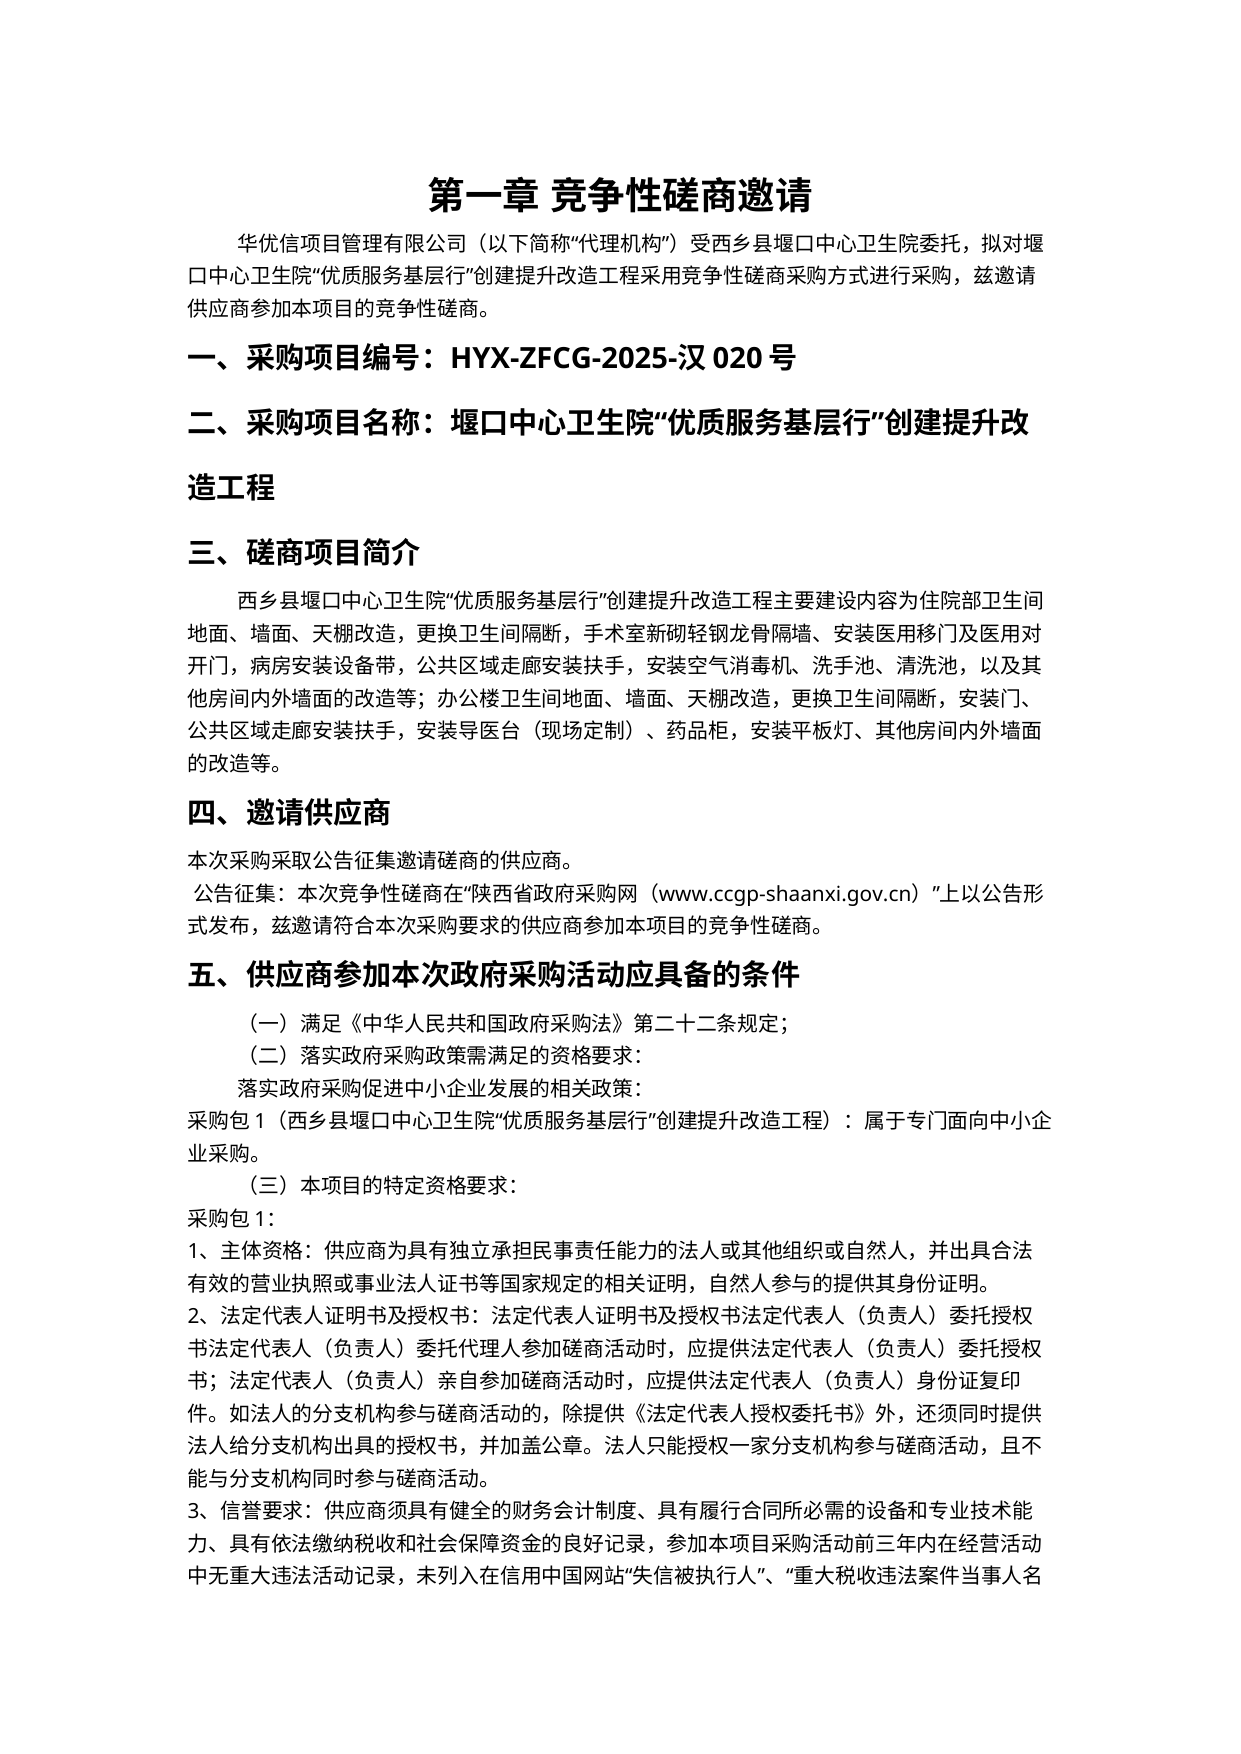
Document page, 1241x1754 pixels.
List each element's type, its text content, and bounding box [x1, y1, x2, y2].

text 第一章 竞争性磋商邀请 [187, 162, 1053, 227]
text 五、供应商参加本次政府采购活动应具备的条件 [187, 942, 1053, 1007]
text 采购包1： [187, 1202, 1053, 1234]
text 四、邀请供应商 [187, 779, 1053, 844]
text 公告征集：本次竞争性磋商在“陕西省政府采购网（www.ccgp-shaanxi.gov.cn）”上以公告形式发布，兹邀请符合本次采购要求的供应商参加本项目的竞争性磋商。 [187, 877, 1053, 942]
text 一、采购项目编号：HYX-ZFCG-2025-汉020号 [187, 324, 1053, 389]
text 西乡县堰口中心卫生院“优质服务基层行”创建提升改造工程主要建设内容为住院部卫生间地面、墙面、天棚改造，更换卫生间隔断，手术室新砌轻钢龙骨隔墙、安装医用移门及医用对开门，病房安装设备带，公共区域走廊安装扶手，安装空气消毒机、洗手池、清洗池，以及其他房间内外墙面的改造等；办公楼卫生间地面、墙面、天棚改造，更换卫生间隔断，安装门、公共区域走廊安装扶手，安装导医台（现场定制）、药品柜，安装平板灯、其他房间内外墙面的改造等。 [187, 584, 1053, 779]
text （二）落实政府采购政策需满足的资格要求： [187, 1039, 1053, 1072]
text （一）满足《中华人民共和国政府采购法》第二十二条规定； [187, 1007, 1053, 1039]
text 1、主体资格：供应商为具有独立承担民事责任能力的法人或其他组织或自然人，并出具合法有效的营业执照或事业法人证书等国家规定的相关证明，自然人参与的提供其身份证明。 [187, 1234, 1053, 1299]
text 二、采购项目名称：堰口中心卫生院“优质服务基层行”创建提升改造工程 [187, 389, 1053, 519]
text 2、法定代表人证明书及授权书：法定代表人证明书及授权书法定代表人（负责人）委托授权书法定代表人（负责人）委托代理人参加磋商活动时，应提供法定代表人（负责人）委托授权书；法定代表人（负责人）亲自参加磋商活动时，应提供法定代表人（负责人）身份证复印件。如法人的分支机构参与磋商活动的，除提供《法定代表人授权委托书》外，还须同时提供法人给分支机构出具的授权书，并加盖公章。法人只能授权一家分支机构参与磋商活动，且不能与分支机构同时参与磋商活动。 [187, 1299, 1053, 1494]
text 华优信项目管理有限公司（以下简称“代理机构”）受西乡县堰口中心卫生院委托，拟对堰口中心卫生院“优质服务基层行”创建提升改造工程采用竞争性磋商采购方式进行采购，兹邀请供应商参加本项目的竞争性磋商。 [187, 227, 1053, 324]
text 本次采购采取公告征集邀请磋商的供应商。 [187, 844, 1053, 877]
text 三、磋商项目简介 [187, 519, 1053, 584]
text 落实政府采购促进中小企业发展的相关政策： [187, 1072, 1053, 1104]
text （三）本项目的特定资格要求： [187, 1169, 1053, 1202]
text 采购包1（西乡县堰口中心卫生院“优质服务基层行”创建提升改造工程）：属于专门面向中小企业采购。 [187, 1104, 1053, 1169]
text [187, 1494, 1053, 1592]
